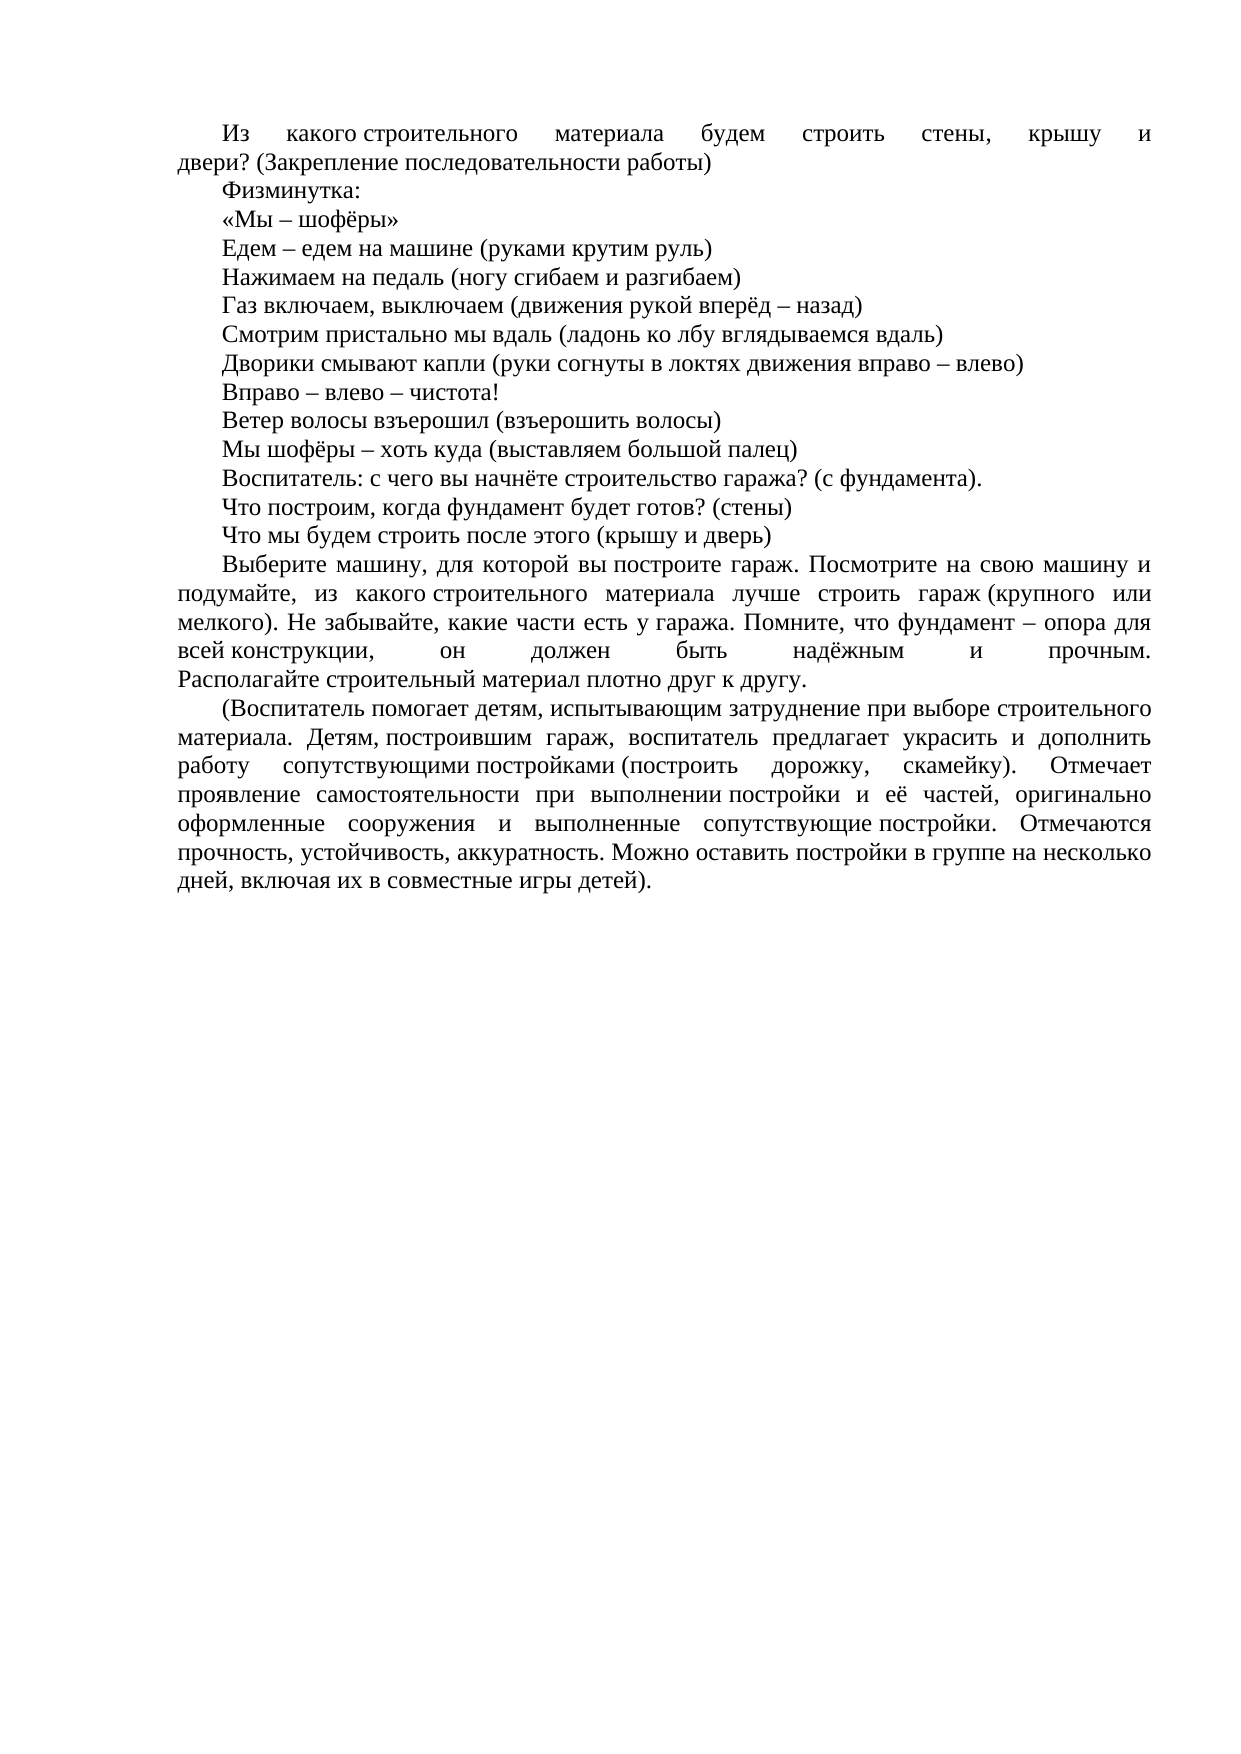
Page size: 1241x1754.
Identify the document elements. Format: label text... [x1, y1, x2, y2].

text Физминутка: [177, 176, 1152, 204]
text Из какого строительного материала будем строить стены, крышу и двери? (Закрепление последовательности работы) [177, 118, 1152, 176]
text Что мы будем строить после этого (крышу и дверь) [177, 521, 1152, 549]
text «Мы – шофёры» [177, 204, 1152, 233]
text Смотрим пристально мы вдаль (ладонь ко лбу вглядываемся вдаль) [177, 319, 1152, 348]
text Вправо – влево – чистота! [177, 377, 1152, 406]
text Нажимаем на педаль (ногу сгибаем и разгибаем) [177, 262, 1152, 291]
text (Воспитатель помогает детям, испытывающим затруднение при выборе строительного материала. Детям, построившим гараж, воспитатель предлагает украсить и дополнить работу сопутствующими постройками (построить дорожку, скамейку). Отмечает проявление самостоятельности при выполнении постройки и её частей, оригинально оформленные сооружения и выполненные сопутствующие постройки. Отмечаются прочность, устойчивость, аккуратность. Можно оставить постройки в группе на несколько дней, включая их в совместные игры детей). [177, 693, 1152, 894]
text Едем – едем на машине (руками крутим руль) [177, 233, 1152, 262]
text Воспитатель: с чего вы начнёте строительство гаража? (с фундамента). [177, 463, 1152, 492]
text Выберите машину, для которой вы построите гараж. Посмотрите на свою машину и подумайте, из какого строительного материала лучше строить гараж (крупного или мелкого). Не забывайте, какие части есть у гаража. Помните, что фундамент – опора для всей конструкции, он должен быть надёжным и прочным. Располагайте строительный материал плотно друг к другу. [177, 549, 1152, 693]
text Что построим, когда фундамент будет готов? (стены) [177, 492, 1152, 521]
text Ветер волосы взъерошил (взъерошить волосы) [177, 406, 1152, 434]
text Газ включаем, выключаем (движения рукой вперёд – назад) [177, 291, 1152, 319]
text Мы шофёры – хоть куда (выставляем большой палец) [177, 434, 1152, 463]
text Дворики смывают капли (руки согнуты в локтях движения вправо – влево) [177, 348, 1152, 377]
